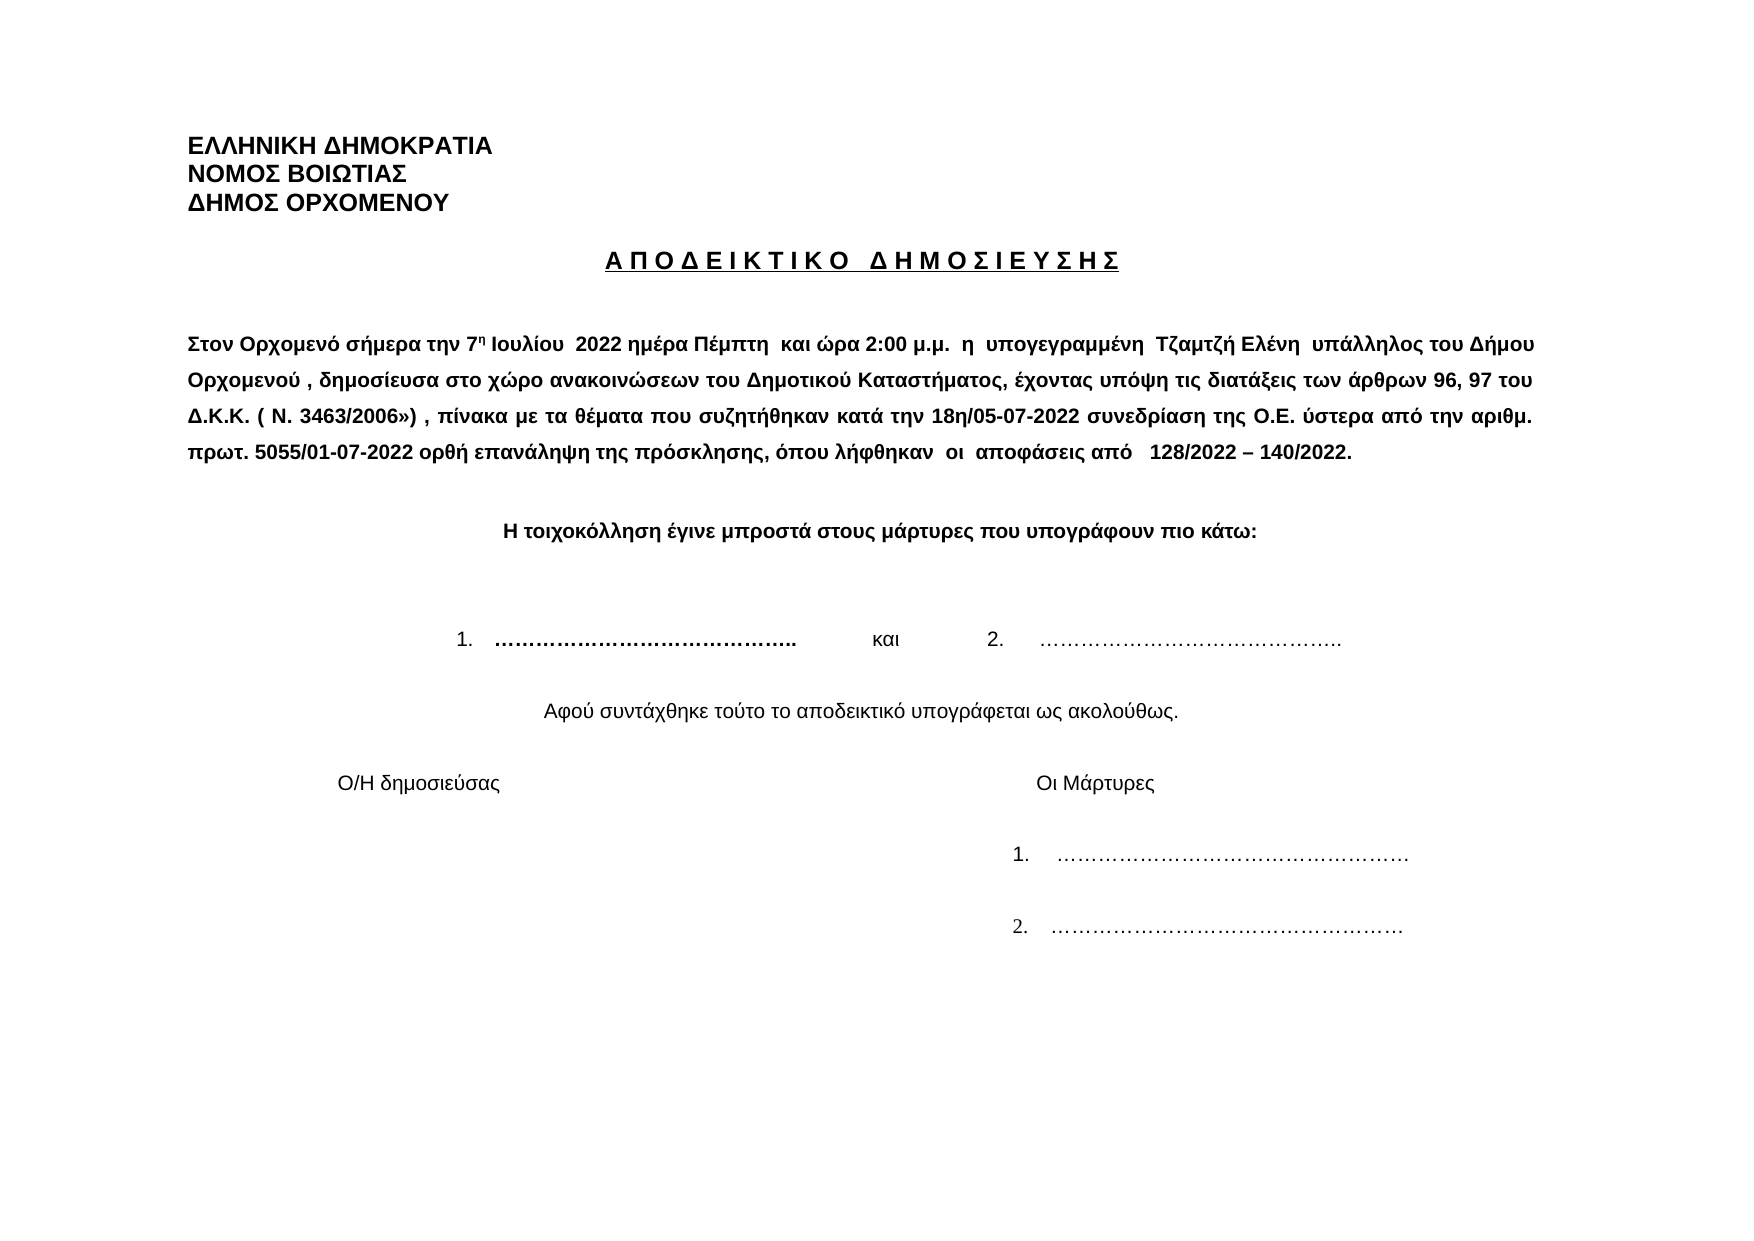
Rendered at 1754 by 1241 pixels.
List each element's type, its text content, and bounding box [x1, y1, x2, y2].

text Ο/Η δημοσιεύσας Οι Μάρτυρες [262, 770, 1536, 794]
text Αφού συντάχθηκε τούτο το αποδεικτικό υπογράφεται ως ακολούθως. [187, 698, 1536, 722]
list …………………………………………… [1012, 842, 1536, 866]
list …………………………………………… [1012, 914, 1536, 938]
text ΔΗΜΟΣ ΟΡΧΟΜΕΝΟΥ [187, 188, 1536, 217]
text ΝΟΜΟΣ ΒΟΙΩΤΙΑΣ [187, 159, 1536, 188]
title Α Π Ο Δ Ε Ι Κ Τ Ι Κ Ο Δ Η Μ Ο Σ Ι Ε Υ Σ Η Σ [187, 246, 1536, 274]
title Στον Ορχομενό σήμερα την 7η Ιουλίου 2022 ημέρα Πέμπτη και ώρα 2:00 μ.μ. η υπογεγραμμένη Τζαμτζή Ελένη υπάλληλος του Δήμου Ορχομενού , δημοσίευσα στο χώρο ανακοινώσεων του Δημοτικού Καταστήματος, έχοντας υπόψη τις διατάξεις των άρθρων 96, 97 του Δ.Κ.Κ. ( Ν. 3463/2006») , πίνακα με τα θέματα που συζητήθηκαν κατά την 18η/05-07-2022 συνεδρίαση της Ο.Ε. ύστερα από την αριθμ. πρωτ. 5055/01-07-2022 ορθή επανάληψη της πρόσκλησης, όπου λήφθηκαν οι αποφάσεις από 128/2022 – 140/2022. [187, 332, 1536, 464]
text Η τοιχοκόλληση έγινε μπροστά στους μάρτυρες που υπογράφουν πιο κάτω: [225, 519, 1536, 543]
list …………………………………….. και 2. …………………………………….. [262, 627, 1536, 651]
text ΕΛΛΗΝΙΚΗ ΔΗΜΟΚΡΑΤΙΑ [187, 131, 1536, 159]
